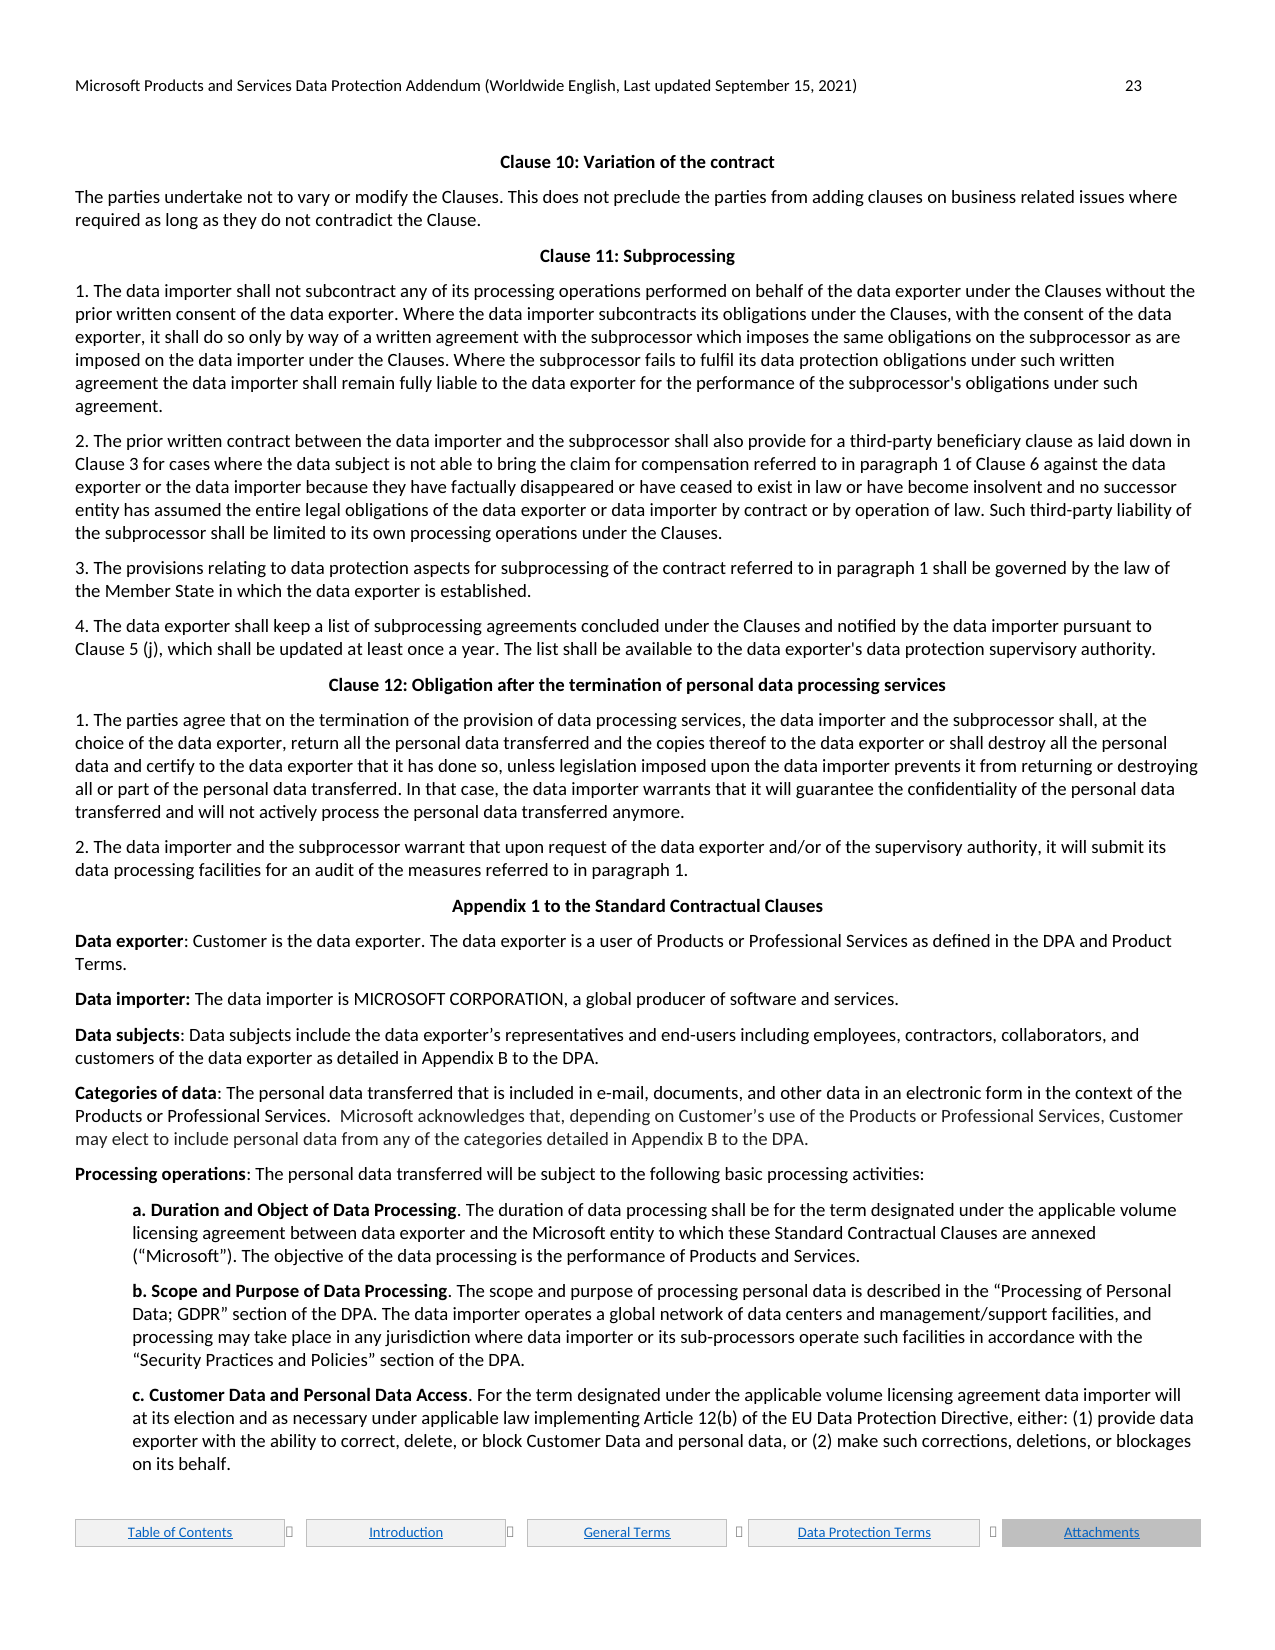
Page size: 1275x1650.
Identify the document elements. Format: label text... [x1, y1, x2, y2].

list Data exporter: Customer is the data exporter. The data exporter is a user of Products or Professional Services as defined in the DPA and Product Terms. [75, 929, 1200, 975]
list Appendix 1 to the Standard Contractual Clauses [75, 894, 1200, 917]
list Data importer: The data importer is MICROSOFT CORPORATION, a global producer of software and services. [75, 987, 1200, 1010]
list 3. The provisions relating to data protection aspects for subprocessing of the contract referred to in paragraph 1 shall be governed by the law of the Member State in which the data exporter is established. [75, 556, 1200, 602]
list 2. The prior written contract between the data importer and the subprocessor shall also provide for a third-party beneficiary clause as laid down in Clause 3 for cases where the data subject is not able to bring the claim for compensation referred to in paragraph 1 of Clause 6 against the data exporter or the data importer because they have factually disappeared or have ceased to exist in law or have become insolvent and no successor entity has assumed the entire legal obligations of the data exporter or data importer by contract or by operation of law. Such third-party liability of the subprocessor shall be limited to its own processing operations under the Clauses. [75, 429, 1200, 544]
list b. Scope and Purpose of Data Processing. The scope and purpose of processing personal data is described in the “Processing of Personal Data; GDPR” section of the DPA. The data importer operates a global network of data centers and management/support facilities, and processing may take place in any jurisdiction where data importer or its sub-processors operate such facilities in accordance with the “Security Practices and Policies” section of the DPA. [132, 1279, 1200, 1371]
list c. Customer Data and Personal Data Access. For the term designated under the applicable volume licensing agreement data importer will at its election and as necessary under applicable law implementing Article 12(b) of the EU Data Protection Directive, either: (1) provide data exporter with the ability to correct, delete, or block Customer Data and personal data, or (2) make such corrections, deletions, or blockages on its behalf. [132, 1383, 1200, 1475]
list Data subjects: Data subjects include the data exporter’s representatives and end-users including employees, contractors, collaborators, and customers of the data exporter as detailed in Appendix B to the DPA. [75, 1023, 1200, 1069]
list Clause 12: Obligation after the termination of personal data processing services [75, 673, 1200, 696]
list Clause 10: Variation of the contract [75, 150, 1200, 173]
list The parties undertake not to vary or modify the Clauses. This does not preclude the parties from adding clauses on business related issues where required as long as they do not contradict the Clause. [75, 185, 1200, 231]
list a. Duration and Object of Data Processing. The duration of data processing shall be for the term designated under the applicable volume licensing agreement between data exporter and the Microsoft entity to which these Standard Contractual Clauses are annexed (“Microsoft”). The objective of the data processing is the performance of Products and Services. [132, 1198, 1200, 1267]
list 1. The parties agree that on the termination of the provision of data processing services, the data importer and the subprocessor shall, at the choice of the data exporter, return all the personal data transferred and the copies thereof to the data exporter or shall destroy all the personal data and certify to the data exporter that it has done so, unless legislation imposed upon the data importer prevents it from returning or destroying all or part of the personal data transferred. In that case, the data importer warrants that it will guarantee the confidentiality of the personal data transferred and will not actively process the personal data transferred anymore. [75, 708, 1200, 823]
list Clause 11: Subprocessing [75, 244, 1200, 267]
list 4. The data exporter shall keep a list of subprocessing agreements concluded under the Clauses and notified by the data importer pursuant to Clause 5 (j), which shall be updated at least once a year. The list shall be available to the data exporter's data protection supervisory authority. [75, 614, 1200, 660]
list Categories of data: The personal data transferred that is included in e-mail, documents, and other data in an electronic form in the context of the Products or Professional Services. Microsoft acknowledges that, depending on Customer’s use of the Products or Professional Services, Customer may elect to include personal data from any of the categories detailed in Appendix B to the DPA. [75, 1081, 1200, 1150]
list 1. The data importer shall not subcontract any of its processing operations performed on behalf of the data exporter under the Clauses without the prior written consent of the data exporter. Where the data importer subcontracts its obligations under the Clauses, with the consent of the data exporter, it shall do so only by way of a written agreement with the subprocessor which imposes the same obligations on the subprocessor as are imposed on the data importer under the Clauses. Where the subprocessor fails to fulfil its data protection obligations under such written agreement the data importer shall remain fully liable to the data exporter for the performance of the subprocessor's obligations under such agreement. [75, 279, 1200, 417]
list 2. The data importer and the subprocessor warrant that upon request of the data exporter and/or of the supervisory authority, it will submit its data processing facilities for an audit of the measures referred to in paragraph 1. [75, 835, 1200, 881]
list Processing operations: The personal data transferred will be subject to the following basic processing activities: [75, 1162, 1200, 1185]
